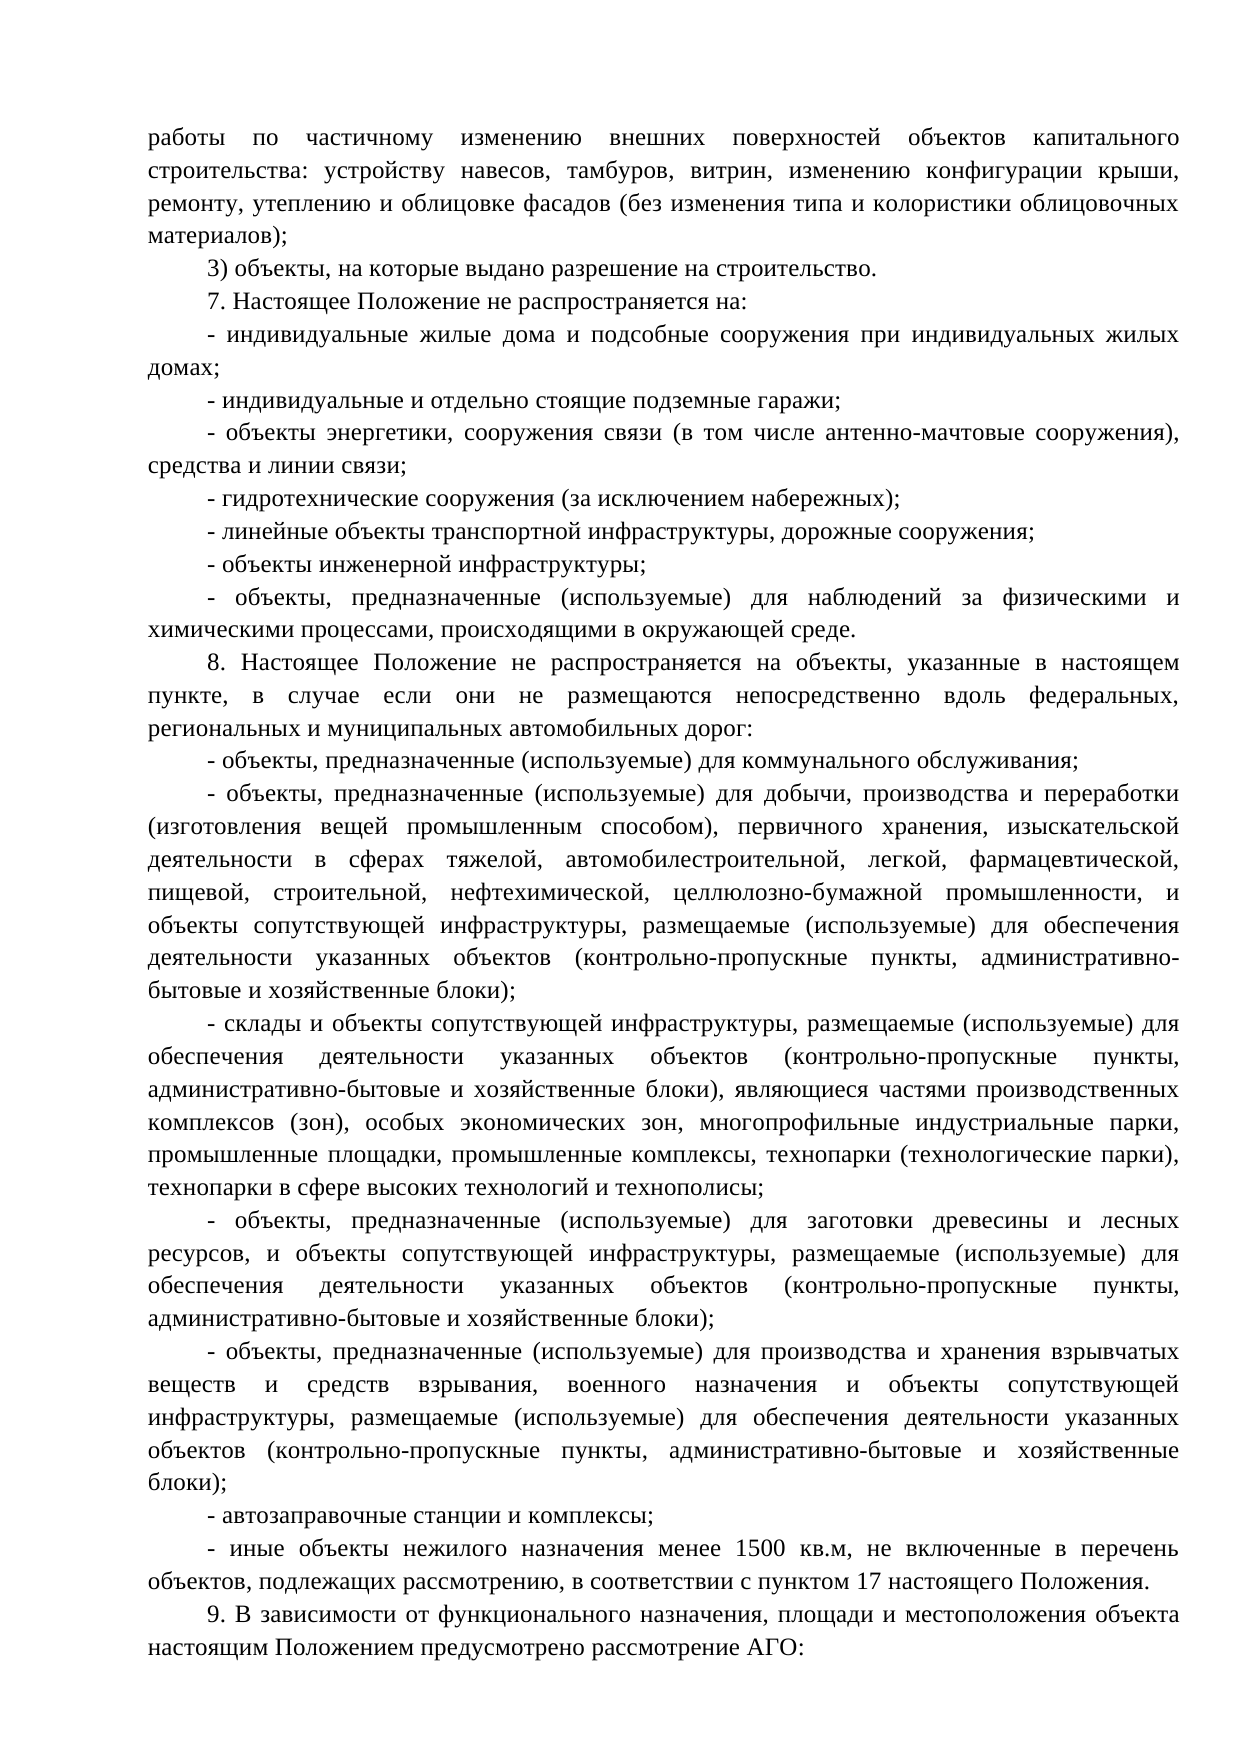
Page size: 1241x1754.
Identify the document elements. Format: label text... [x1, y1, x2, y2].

text - объекты, предназначенные (используемые) для производства и хранения взрывчатых веществ и средств взрывания, военного назначения и объекты сопутствующей инфраструктуры, размещаемые (используемые) для обеспечения деятельности указанных объектов (контрольно-пропускные пункты, административно-бытовые и хозяйственные блоки); [148, 1332, 1181, 1496]
text - гидротехнические сооружения (за исключением набережных); [148, 479, 1181, 512]
text - линейные объекты транспортной инфраструктуры, дорожные сооружения; [148, 512, 1181, 545]
text - объекты инженерной инфраструктуры; [148, 545, 1181, 577]
text 7. Настоящее Положение не распространяется на: [148, 282, 1181, 315]
text - иные объекты нежилого назначения менее 1500 кв.м, не включенные в перечень объектов, подлежащих рассмотрению, в соответствии с пунктом 17 настоящего Положения. [148, 1529, 1181, 1595]
text - автозаправочные станции и комплексы; [148, 1496, 1181, 1529]
text - объекты энергетики, сооружения связи (в том числе антенно-мачтовые сооружения), средства и линии связи; [148, 413, 1181, 479]
text 8. Настоящее Положение не распространяется на объекты, указанные в настоящем пункте, в случае если они не размещаются непосредственно вдоль федеральных, региональных и муниципальных автомобильных дорог: [148, 643, 1181, 742]
text - объекты, предназначенные (используемые) для добычи, производства и переработки (изготовления вещей промышленным способом), первичного хранения, изыскательской деятельности в сферах тяжелой, автомобилестроительной, легкой, фармацевтической, пищевой, строительной, нефтехимической, целлюлозно-бумажной промышленности, и объекты сопутствующей инфраструктуры, размещаемые (используемые) для обеспечения деятельности указанных объектов (контрольно-пропускные пункты, административно-бытовые и хозяйственные блоки); [148, 774, 1181, 1004]
text - объекты, предназначенные (используемые) для наблюдений за физическими и химическими процессами, происходящими в окружающей среде. [148, 577, 1181, 643]
text 3) объекты, на которые выдано разрешение на строительство. [148, 249, 1181, 282]
text - объекты, предназначенные (используемые) для заготовки древесины и лесных ресурсов, и объекты сопутствующей инфраструктуры, размещаемые (используемые) для обеспечения деятельности указанных объектов (контрольно-пропускные пункты, административно-бытовые и хозяйственные блоки); [148, 1201, 1181, 1332]
text 9. В зависимости от функционального назначения, площади и местоположения объекта настоящим Положением предусмотрено рассмотрение АГО: [148, 1595, 1181, 1660]
text - склады и объекты сопутствующей инфраструктуры, размещаемые (используемые) для обеспечения деятельности указанных объектов (контрольно-пропускные пункты, административно-бытовые и хозяйственные блоки), являющиеся частями производственных комплексов (зон), особых экономических зон, многопрофильные индустриальные парки, промышленные площадки, промышленные комплексы, технопарки (технологические парки), технопарки в сфере высоких технологий и технополисы; [148, 1004, 1181, 1201]
text - индивидуальные и отдельно стоящие подземные гаражи; [148, 381, 1181, 413]
text - индивидуальные жилые дома и подсобные сооружения при индивидуальных жилых домах; [148, 315, 1181, 381]
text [148, 118, 1181, 249]
text - объекты, предназначенные (используемые) для коммунального обслуживания; [148, 742, 1181, 774]
